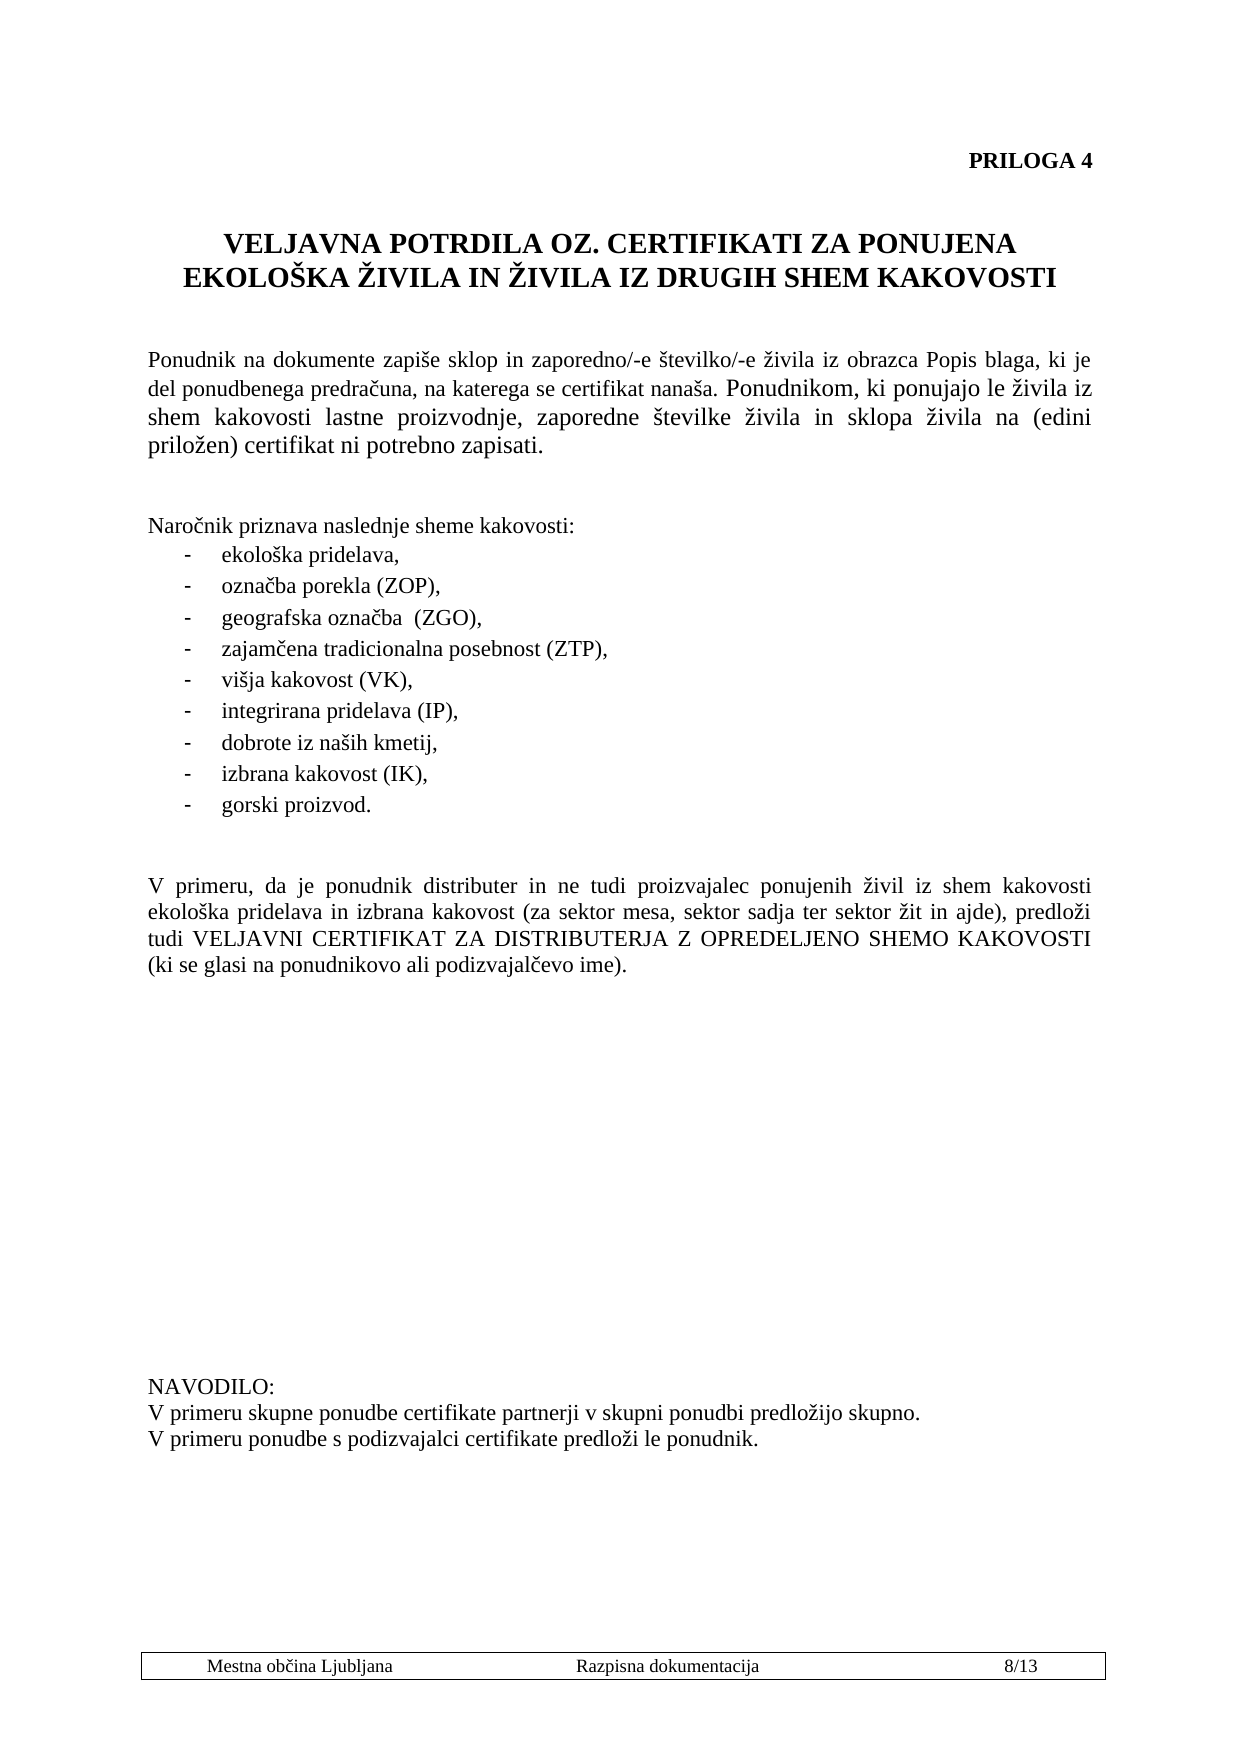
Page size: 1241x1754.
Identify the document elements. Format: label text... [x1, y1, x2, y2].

list integrirana pridelava (IP), [184, 694, 1093, 726]
text Ponudnik na dokumente zapiše sklop in zaporedno/-e številko/-e živila iz obrazca Popis blaga, ki je del ponudbenega predračuna, na katerega se certifikat nanaša. Ponudnikom, ki ponujajo le živila iz shem kakovosti lastne proizvodnje, zaporedne številke živila in sklopa živila na (edini priložen) certifikat ni potrebno zapisati. [148, 346, 1093, 459]
text V primeru ponudbe s podizvajalci certifikate predloži le ponudnik. [148, 1426, 1093, 1452]
list dobrote iz naših kmetij, [184, 726, 1093, 757]
list zajamčena tradicionalna posebnost (ZTP), [184, 632, 1093, 663]
list ekološka pridelava, [184, 538, 1093, 569]
list geografska označba (ZGO), [184, 601, 1093, 632]
text VELJAVNA POTRDILA OZ. CERTIFIKATI ZA PONUJENA [148, 227, 1093, 260]
text PRILOGA 4 [148, 148, 1093, 174]
list višja kakovost (VK), [184, 663, 1093, 694]
list gorski proizvod. [184, 788, 1093, 819]
text V primeru, da je ponudnik distributer in ne tudi proizvajalec ponujenih živil iz shem kakovosti ekološka pridelava in izbrana kakovost (za sektor mesa, sektor sadja ter sektor žit in ajde), predloži tudi VELJAVNI CERTIFIKAT ZA DISTRIBUTERJA Z OPREDELJENO SHEMO KAKOVOSTI (ki se glasi na ponudnikovo ali podizvajalčevo ime). [148, 872, 1093, 977]
text NAVODILO: [148, 1373, 1093, 1399]
text V primeru skupne ponudbe certifikate partnerji v skupni ponudbi predložijo skupno. [148, 1399, 1093, 1426]
list označba porekla (ZOP), [184, 569, 1093, 601]
text Naročnik priznava naslednje sheme kakovosti: [148, 512, 1093, 538]
list izbrana kakovost (IK), [184, 757, 1093, 788]
text EKOLOŠKA ŽIVILA IN ŽIVILA IZ DRUGIH SHEM KAKOVOSTI [148, 260, 1093, 294]
